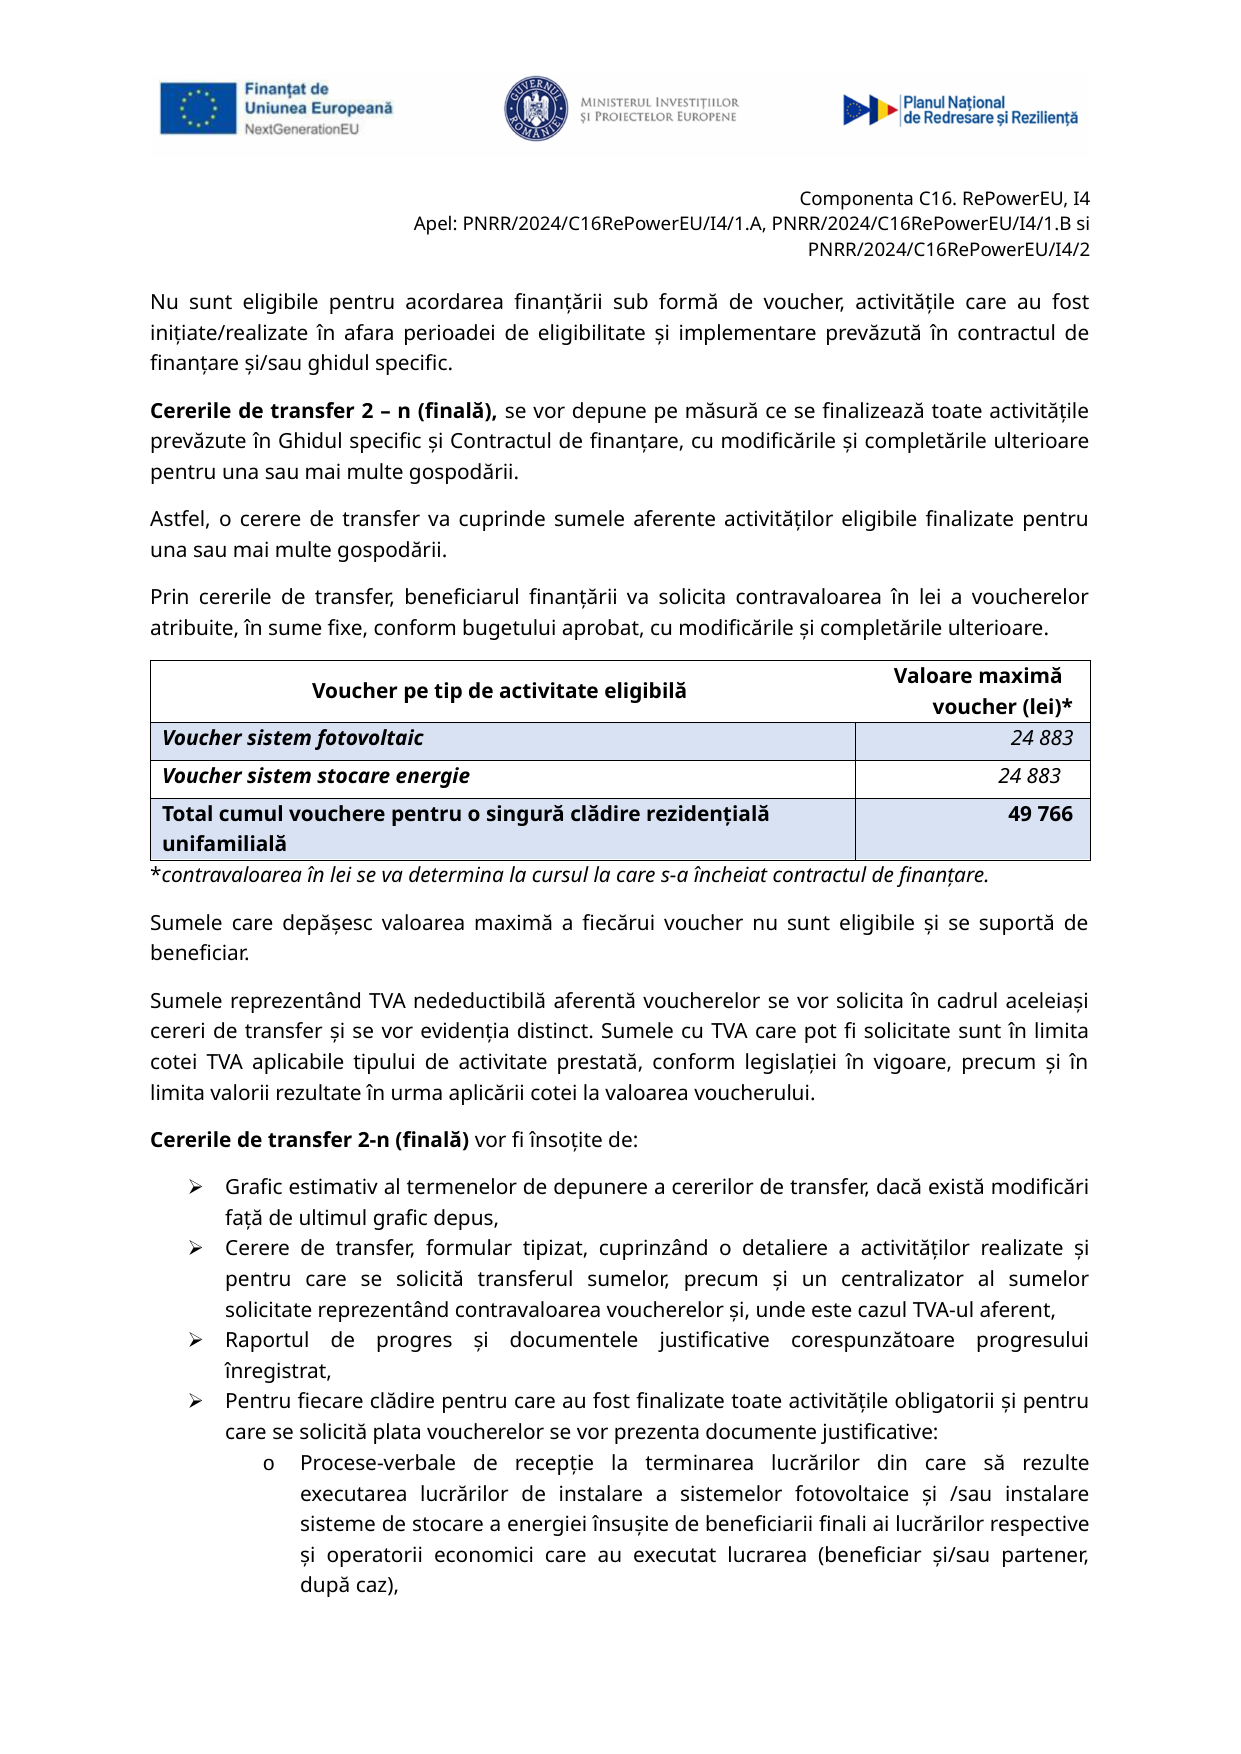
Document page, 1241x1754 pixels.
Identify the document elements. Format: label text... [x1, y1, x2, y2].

table_cell Voucher sistem fotovoltaic [151, 723, 855, 760]
text *contravaloarea în lei se va determina la cursul la care s-a încheiat contractul de finanțare. [150, 861, 1090, 889]
list Cerere de transfer, formular tipizat, cuprinzând o detaliere a activităților realizate și pentru care se solicită transferul sumelor, precum și un centralizator al sumelor solicitate reprezentând contravaloarea voucherelor și, unde este cazul TVA-ul aferent, [187, 1233, 1090, 1323]
table_cell 24 883 [856, 723, 1090, 760]
table_header Voucher pe tip de activitate eligibilă [151, 661, 855, 722]
list Pentru fiecare clădire pentru care au fost finalizate toate activitățile obligatorii și pentru care se solicită plata voucherelor se vor prezenta documente justificative: [187, 1387, 1090, 1446]
list Grafic estimativ al termenelor de depunere a cererilor de transfer, dacă există modificări față de ultimul grafic depus, [187, 1172, 1090, 1231]
table_header Valoare maximă voucher (lei)* [855, 661, 1090, 722]
text Nu sunt eligibile pentru acordarea finanțării sub formă de voucher, activitățile care au fost inițiate/realizate în afara perioadei de eligibilitate și implementare prevăzută în contractul de finanțare și/sau ghidul specific. [150, 287, 1090, 377]
text Prin cererile de transfer, beneficiarul finanțării va solicita contravaloarea în lei a voucherelor atribuite, în sume fixe, conform bugetului aprobat, cu modificările și completările ulterioare. [150, 582, 1090, 641]
table_cell 24 883 [856, 761, 1090, 798]
text Sumele reprezentând TVA nedeductibilă aferentă voucherelor se vor solicita în cadrul aceleiași cereri de transfer și se vor evidenția distinct. Sumele cu TVA care pot fi solicitate sunt în limita cotei TVA aplicabile tipului de activitate prestată, conform legislației în vigoare, precum și în limita valorii rezultate în urma aplicării cotei la valoarea voucherului. [150, 986, 1090, 1106]
table_cell Voucher sistem stocare energie [151, 761, 855, 798]
text Astfel, o cerere de transfer va cuprinde sumele aferente activităților eligibile finalizate pentru una sau mai multe gospodării. [150, 504, 1090, 563]
list Raportul de progres și documentele justificative corespunzătoare progresului înregistrat, [187, 1325, 1090, 1384]
table_cell 49 766 [856, 799, 1090, 859]
list Procese-verbale de recepţie la terminarea lucrărilor din care să rezulte executarea lucrărilor de instalare a sistemelor fotovoltaice și /sau instalare sisteme de stocare a energiei însuşite de beneficiarii finali ai lucrărilor respective și operatorii economici care au executat lucrarea (beneficiar și/sau partener, după caz), [262, 1448, 1090, 1599]
text Cererile de transfer 2 – n (finală), se vor depune pe măsură ce se finalizează toate activitățile prevăzute în Ghidul specific și Contractul de finanțare, cu modificările și completările ulterioare pentru una sau mai multe gospodării. [150, 396, 1090, 486]
text Sumele care depășesc valoarea maximă a fiecărui voucher nu sunt eligibile și se suportă de beneficiar. [150, 908, 1090, 967]
table_cell Total cumul vouchere pentru o singură clădire rezidențială unifamilială [151, 799, 855, 859]
picture [150, 73, 1091, 157]
text Cererile de transfer 2-n (finală) vor fi însoțite de: [150, 1125, 1090, 1153]
